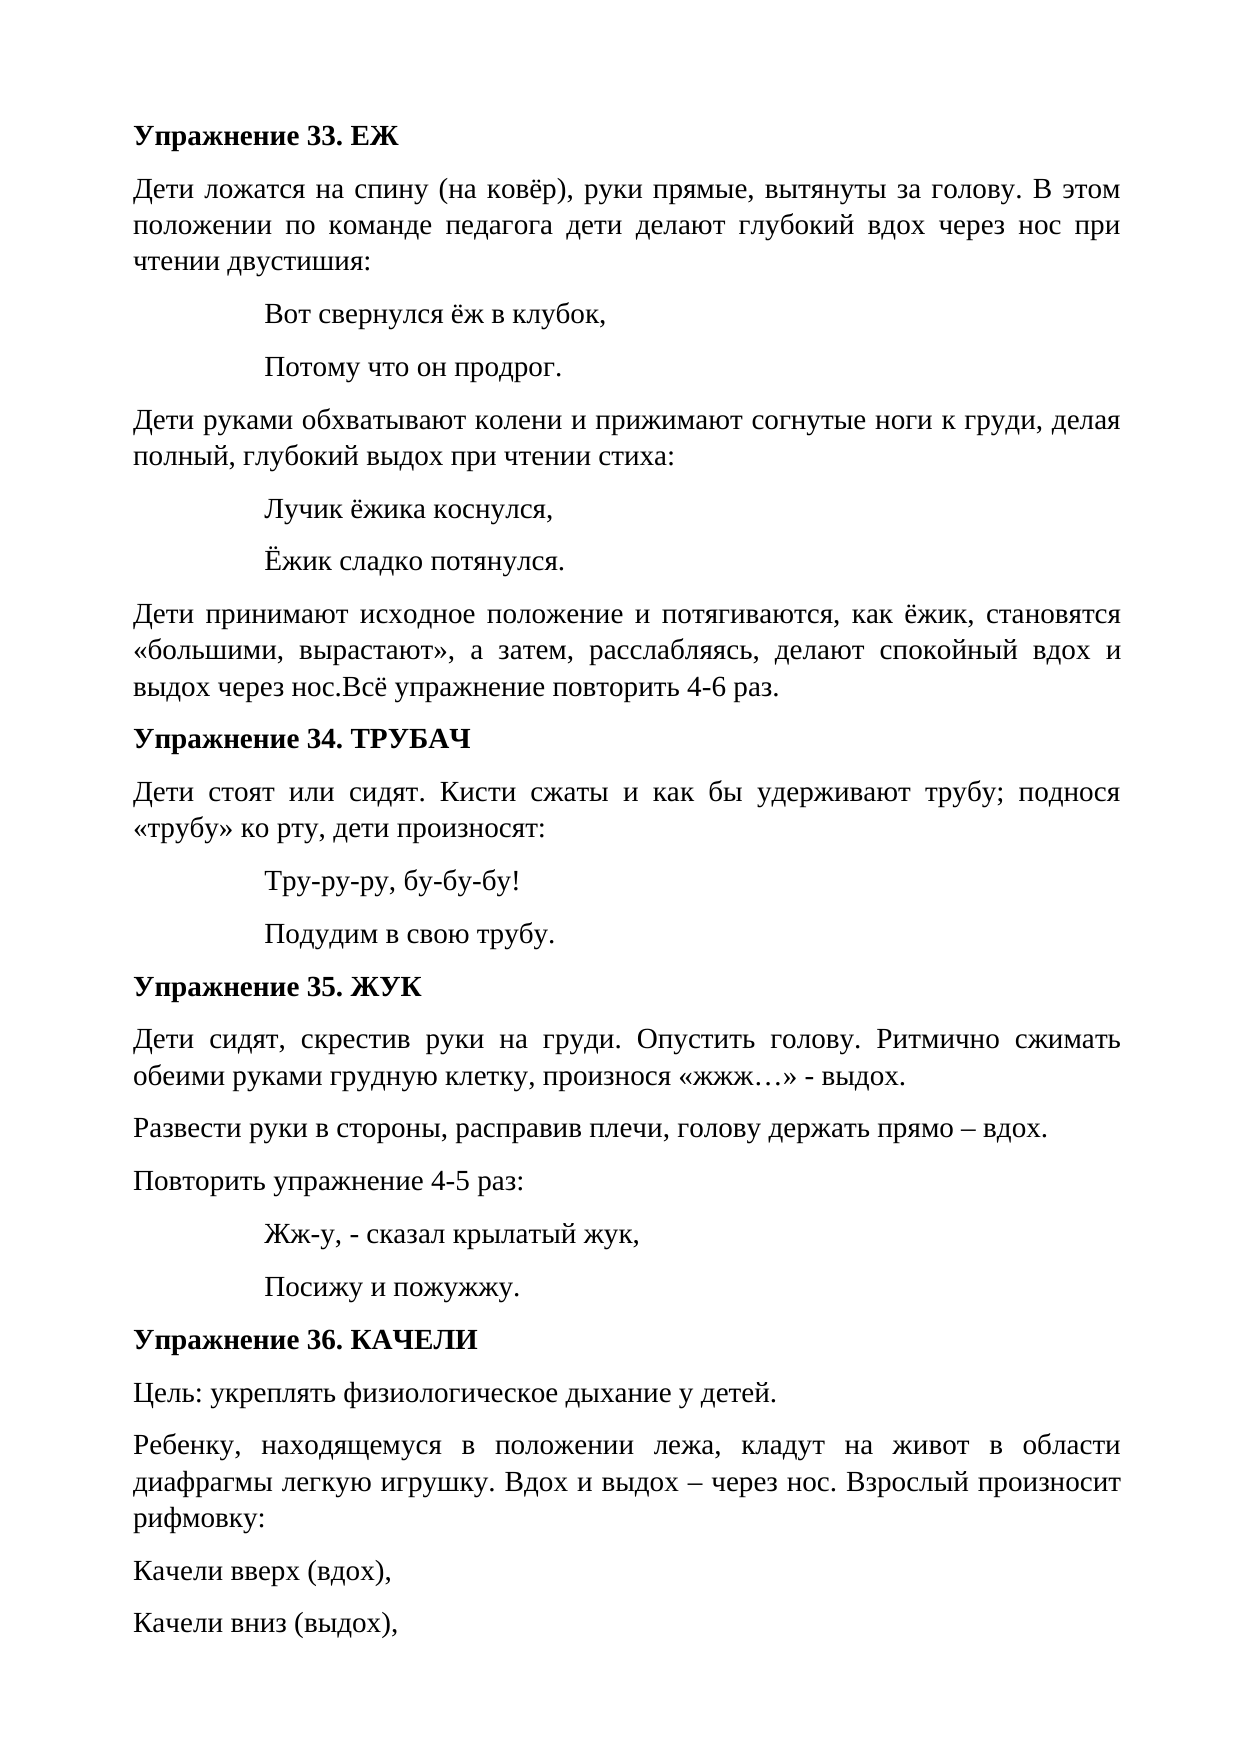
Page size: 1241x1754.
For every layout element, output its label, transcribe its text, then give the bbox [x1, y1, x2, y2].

text Упражнение 35. ЖУК [133, 969, 1122, 1002]
text Упражнение 34. ТРУБАЧ [133, 721, 1122, 755]
text Дети принимают исходное положение и потягиваются, как ёжик, становятся «большими, вырастают», а затем, расслабляясь, делают спокойный вдох и выдох через нос.Всё упражнение повторить 4-6 раз. [133, 596, 1122, 702]
text Цель: укреплять физиологическое дыхание у детей. [133, 1375, 1122, 1408]
text Ёжик сладко потянулся. [133, 543, 1122, 577]
text Качели вверх (вдох), [133, 1553, 1122, 1586]
text Потому что он продрог. [133, 349, 1122, 382]
text Развести руки в стороны, расправив плечи, голову держать прямо – вдох. [133, 1111, 1122, 1144]
text Дети стоят или сидят. Кисти сжаты и как бы удерживают трубу; поднося «трубу» ко рту, дети произносят: [133, 774, 1122, 844]
text Вот свернулся ёж в клубок, [133, 296, 1122, 330]
text Упражнение 36. КАЧЕЛИ [133, 1322, 1122, 1355]
text Лучик ёжика коснулся, [133, 491, 1122, 524]
text Качели вниз (выдох), [133, 1605, 1122, 1639]
text Дети ложатся на спину (на ковёр), руки прямые, вытянуты за голову. В этом положении по команде педагога дети делают глубокий вдох через нос при чтении двустишия: [133, 171, 1122, 277]
text Дети сидят, скрестив руки на груди. Опустить голову. Ритмично сжимать обеими руками грудную клетку, произнося «жжж…» - выдох. [133, 1022, 1122, 1091]
text Дети руками обхватывают колени и прижимают согнутые ноги к груди, делая полный, глубокий выдох при чтении стиха: [133, 402, 1122, 471]
text Тру-ру-ру, бу-бу-бу! [133, 863, 1122, 897]
text Повторить упражнение 4-5 раз: [133, 1163, 1122, 1197]
text Упражнение 33. ЕЖ [133, 118, 1122, 152]
text Ребенку, находящемуся в положении лежа, кладут на живот в области диафрагмы легкую игрушку. Вдох и выдох – через нос. Взрослый произносит рифмовку: [133, 1427, 1122, 1533]
text Подудим в свою трубу. [133, 916, 1122, 949]
text Посижу и пожужжу. [133, 1269, 1122, 1303]
text Жж-у, - сказал крылатый жук, [133, 1216, 1122, 1250]
